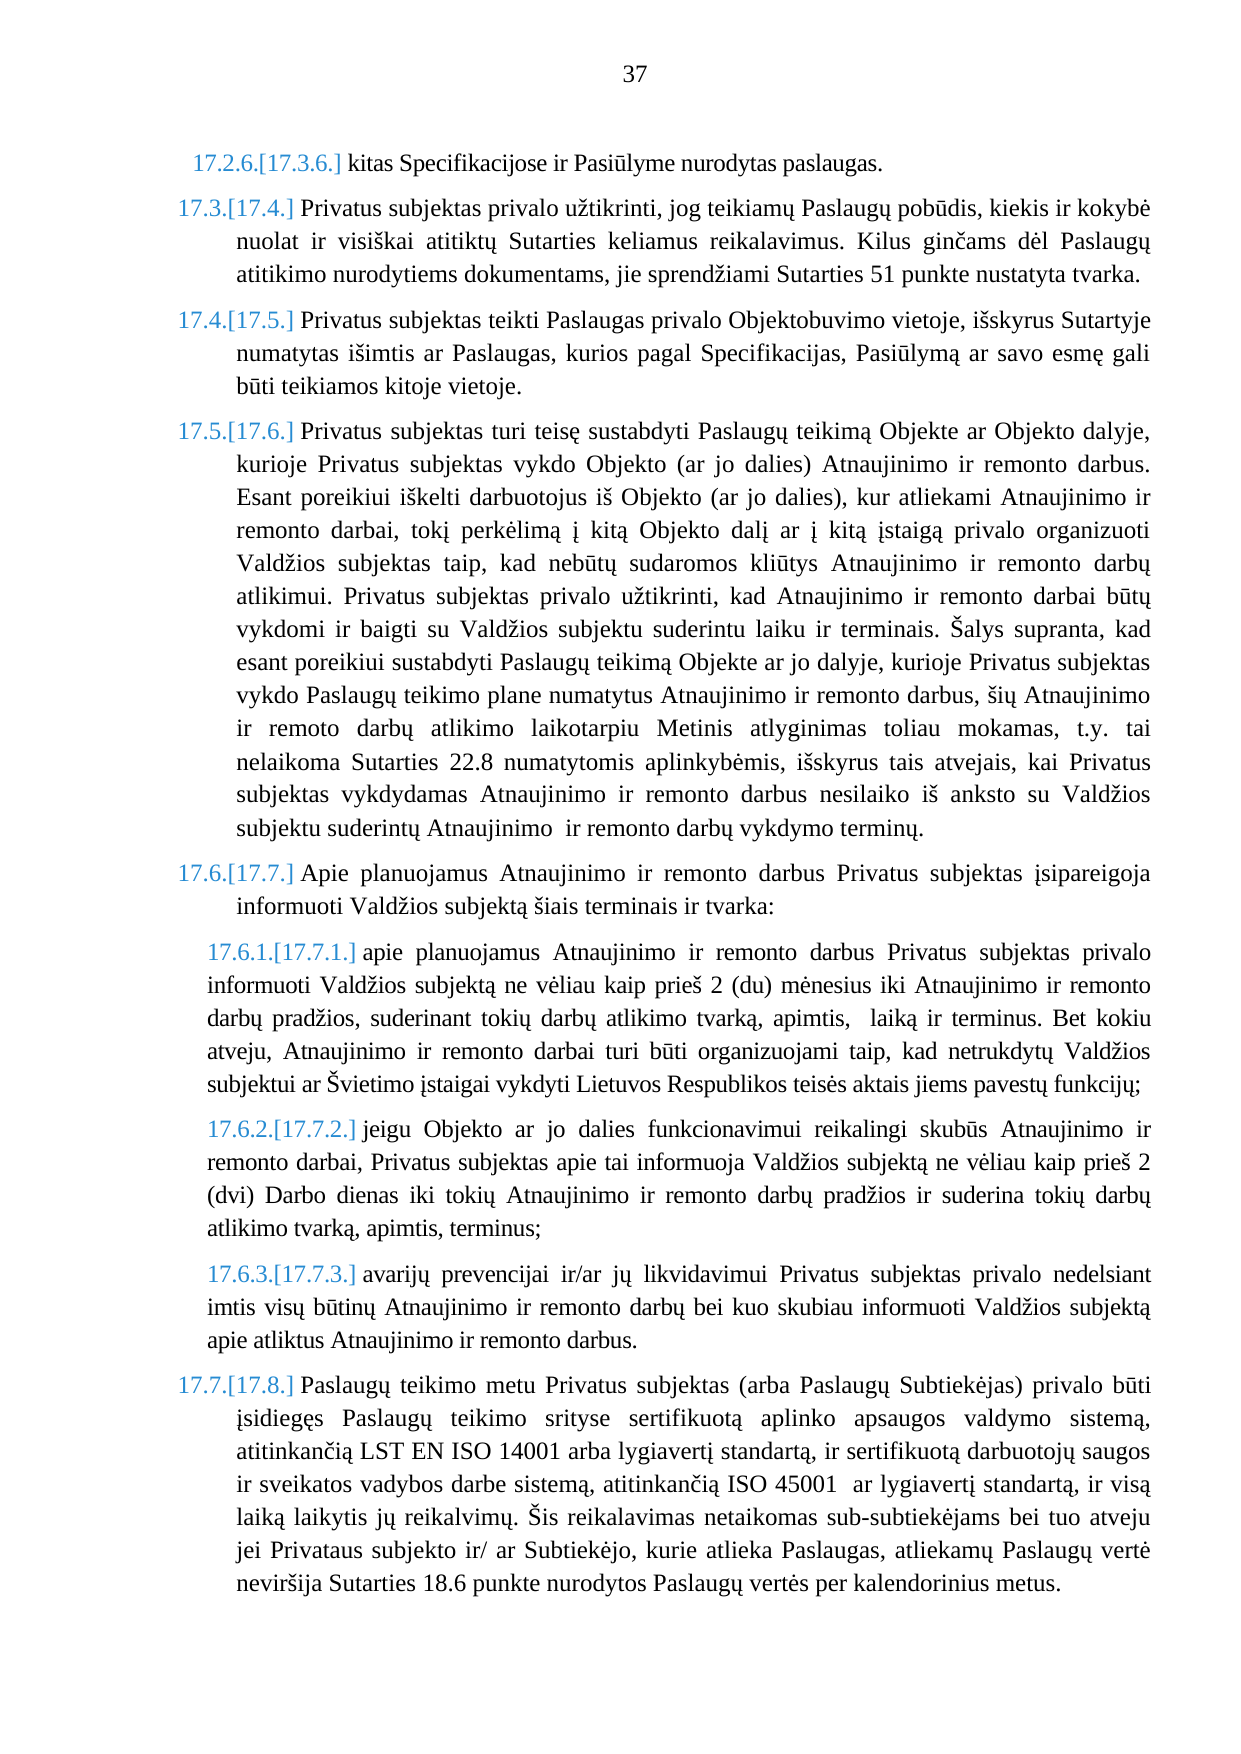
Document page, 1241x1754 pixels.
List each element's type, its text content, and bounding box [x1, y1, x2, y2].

text kitas Specifikacijose ir Pasiūlyme nurodytas paslaugas. [133, 148, 1152, 176]
text Privatus subjektas privalo užtikrinti, jog teikiamų Paslaugų pobūdis, kiekis ir kokybė nuolat ir visiškai atitiktų Sutarties keliamus reikalavimus. Kilus ginčams dėl Paslaugų atitikimo nurodytiems dokumentams, jie sprendžiami Sutarties 51 punkte nustatyta tvarka. [177, 193, 1152, 288]
text avarijų prevencijai ir/ar jų likvidavimui Privatus subjektas privalo nedelsiant imtis visų būtinų Atnaujinimo ir remonto darbų bei kuo skubiau informuoti Valdžios subjektą apie atliktus Atnaujinimo ir remonto darbus. [207, 1259, 1152, 1354]
text jeigu Objekto ar jo dalies funkcionavimui reikalingi skubūs Atnaujinimo ir remonto darbai, Privatus subjektas apie tai informuoja Valdžios subjektą ne vėliau kaip prieš 2 (dvi) Darbo dienas iki tokių Atnaujinimo ir remonto darbų pradžios ir suderina tokių darbų atlikimo tvarką, apimtis, terminus; [207, 1114, 1152, 1242]
text apie planuojamus Atnaujinimo ir remonto darbus Privatus subjektas privalo informuoti Valdžios subjektą ne vėliau kaip prieš 2 (du) mėnesius iki Atnaujinimo ir remonto darbų pradžios, suderinant tokių darbų atlikimo tvarką, apimtis, laiką ir terminus. Bet kokiu atveju, Atnaujinimo ir remonto darbai turi būti organizuojami taip, kad netrukdytų Valdžios subjektui ar Švietimo įstaigai vykdyti Lietuvos Respublikos teisės aktais jiems pavestų funkcijų; [207, 937, 1152, 1097]
text Apie planuojamus Atnaujinimo ir remonto darbus Privatus subjektas įsipareigoja informuoti Valdžios subjektą šiais terminais ir tvarka: [177, 858, 1152, 920]
text Paslaugų teikimo metu Privatus subjektas (arba Paslaugų Subtiekėjas) privalo būti įsidiegęs Paslaugų teikimo srityse sertifikuotą aplinko apsaugos valdymo sistemą, atitinkančią LST EN ISO 14001 arba lygiavertį standartą, ir sertifikuotą darbuotojų saugos ir sveikatos vadybos darbe sistemą, atitinkančią ISO 45001 ar lygiavertį standartą, ir visą laiką laikytis jų reikalvimų. Šis reikalavimas netaikomas sub-subtiekėjams bei tuo atveju jei Privataus subjekto ir/ ar Subtiekėjo, kurie atlieka Paslaugas, atliekamų Paslaugų vertė neviršija Sutarties 18.6 punkte nurodytos Paslaugų vertės per kalendorinius metus. [177, 1370, 1152, 1597]
text Privatus subjektas teikti Paslaugas privalo Objektobuvimo vietoje, išskyrus Sutartyje numatytas išimtis ar Paslaugas, kurios pagal Specifikacijas, Pasiūlymą ar savo esmę gali būti teikiamos kitoje vietoje. [177, 305, 1152, 399]
text Privatus subjektas turi teisę sustabdyti Paslaugų teikimą Objekte ar Objekto dalyje, kurioje Privatus subjektas vykdo Objekto (ar jo dalies) Atnaujinimo ir remonto darbus. Esant poreikiui iškelti darbuotojus iš Objekto (ar jo dalies), kur atliekami Atnaujinimo ir remonto darbai, tokį perkėlimą į kitą Objekto dalį ar į kitą įstaigą privalo organizuoti Valdžios subjektas taip, kad nebūtų sudaromos kliūtys Atnaujinimo ir remonto darbų atlikimui. Privatus subjektas privalo užtikrinti, kad Atnaujinimo ir remonto darbai būtų vykdomi ir baigti su Valdžios subjektu suderintu laiku ir terminais. Šalys supranta, kad esant poreikiui sustabdyti Paslaugų teikimą Objekte ar jo dalyje, kurioje Privatus subjektas vykdo Paslaugų teikimo plane numatytus Atnaujinimo ir remonto darbus, šių Atnaujinimo ir remoto darbų atlikimo laikotarpiu Metinis atlyginimas toliau mokamas, t.y. tai nelaikoma Sutarties 22.8 numatytomis aplinkybėmis, išskyrus tais atvejais, kai Privatus subjektas vykdydamas Atnaujinimo ir remonto darbus nesilaiko iš anksto su Valdžios subjektu suderintų Atnaujinimo ir remonto darbų vykdymo terminų. [177, 416, 1152, 841]
